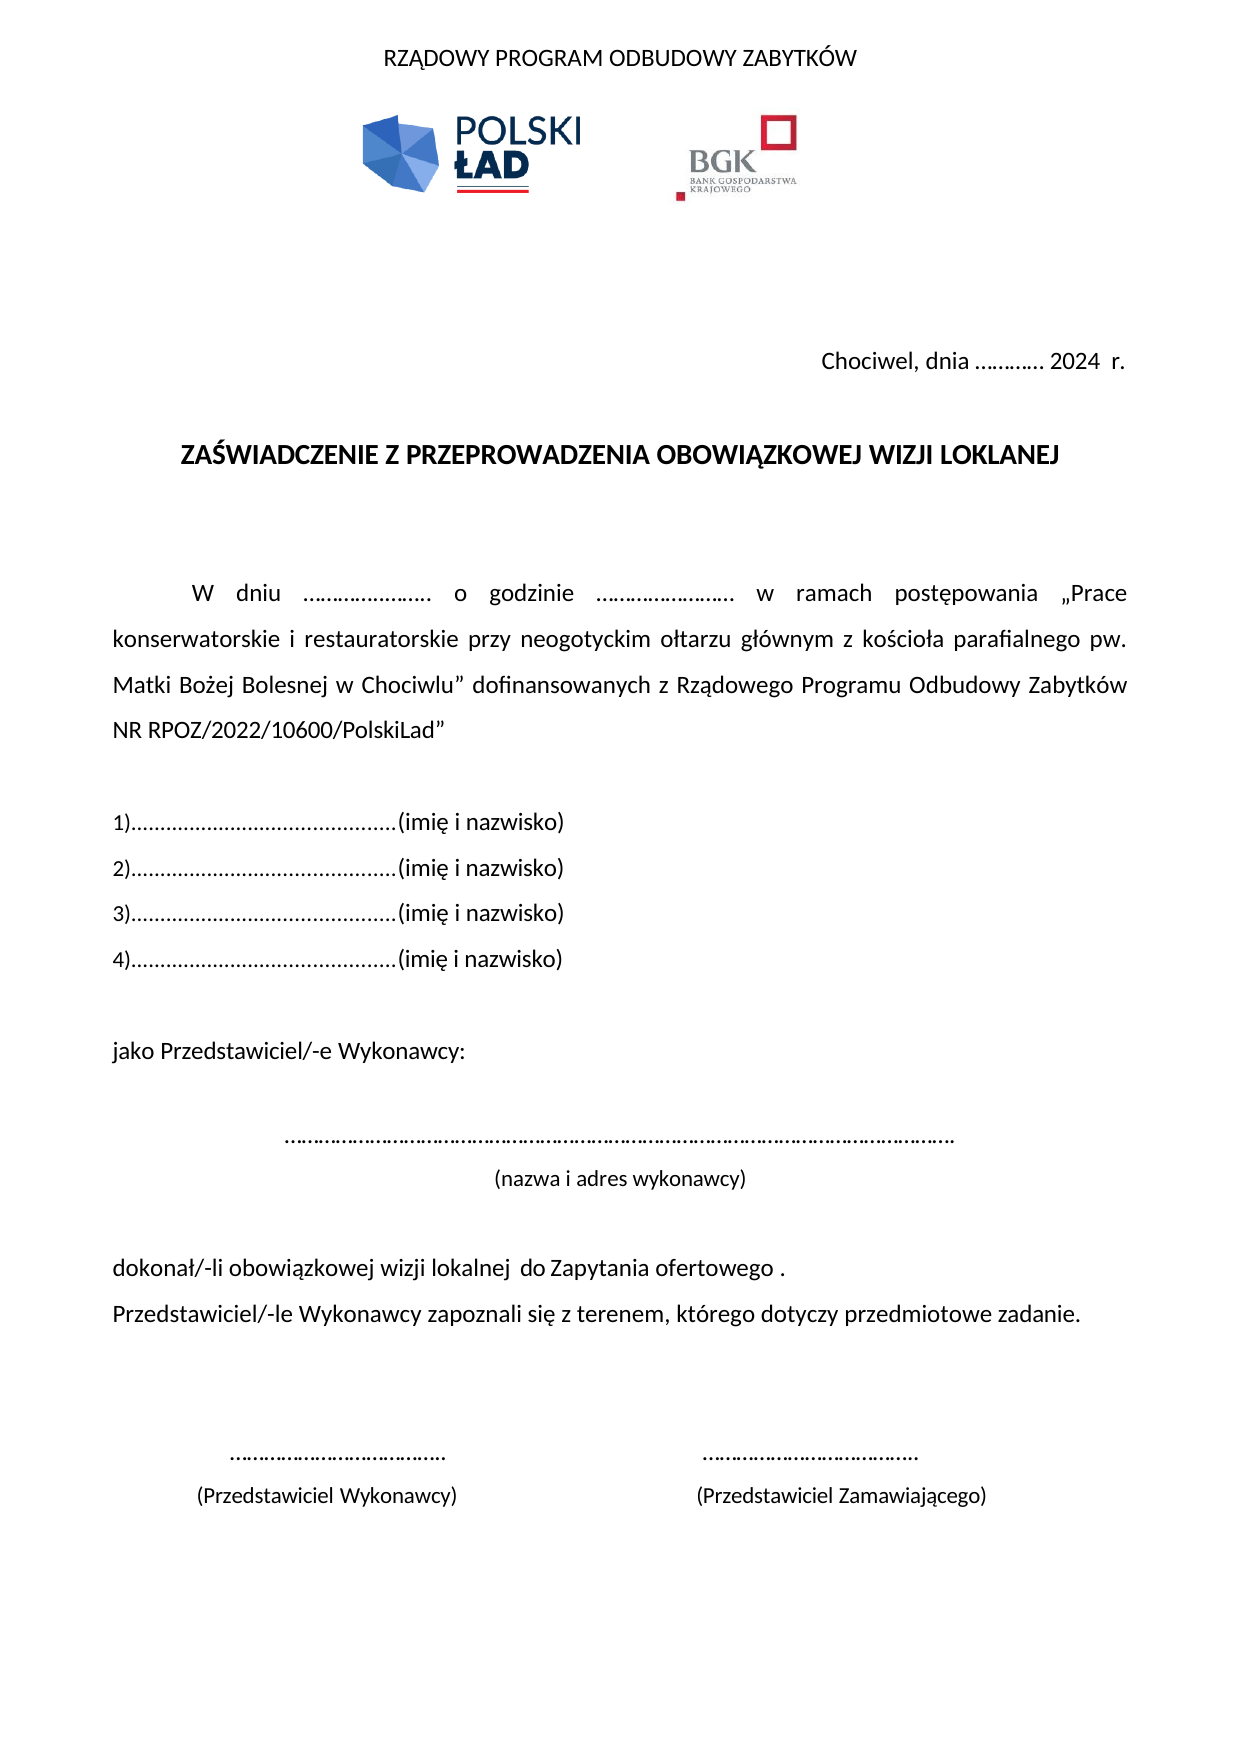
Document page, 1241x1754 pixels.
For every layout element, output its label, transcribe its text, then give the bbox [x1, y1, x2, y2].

list (imię i nazwisko) [112, 898, 1140, 928]
text ……………………………….. ……………………………….. [186, 1436, 1140, 1466]
title ZAŚWIADCZENIE Z PRZEPROWADZENIA OBOWIĄZKOWEJ WIZJI LOKLANEJ [100, 436, 1140, 472]
picture [667, 107, 800, 204]
text W dniu …………..…….. o godzinie …………………… w ramach postępowania „Prace konserwatorskie i restauratorskie przy neogotyckim ołtarzu głównym z kościoła parafialnego pw. Matki Bożej Bolesnej w Chociwlu” dofinansowanych z Rządowego Programu Odbudowy Zabytków NR RPOZ/2022/10600/PolskiLad” [112, 577, 1129, 745]
text ………………………………………………………………………………………………………. [100, 1119, 1140, 1149]
text (nazwa i adres wykonawcy) [100, 1164, 1140, 1192]
text Chociwel, dnia ………… 2024 r. [100, 345, 1126, 375]
text (Przedstawiciel Wykonawcy) (Przedstawiciel Zamawiającego) [196, 1481, 1140, 1509]
list (imię i nazwisko) [112, 943, 1140, 974]
list (imię i nazwisko) [112, 852, 1140, 882]
text jako Przedstawiciel/-e Wykonawcy: [112, 1035, 1140, 1065]
text dokonał/-li obowiązkowej wizji lokalnej do Zapytania ofertowego . [112, 1253, 1140, 1283]
picture [362, 115, 580, 193]
text Przedstawiciel/-le Wykonawcy zapoznali się z terenem, którego dotyczy przedmiotowe zadanie. [112, 1298, 1140, 1329]
list (imię i nazwisko) [112, 806, 1140, 837]
text RZĄDOWY PROGRAM ODBUDOWY ZABYTKÓW [100, 42, 1140, 72]
